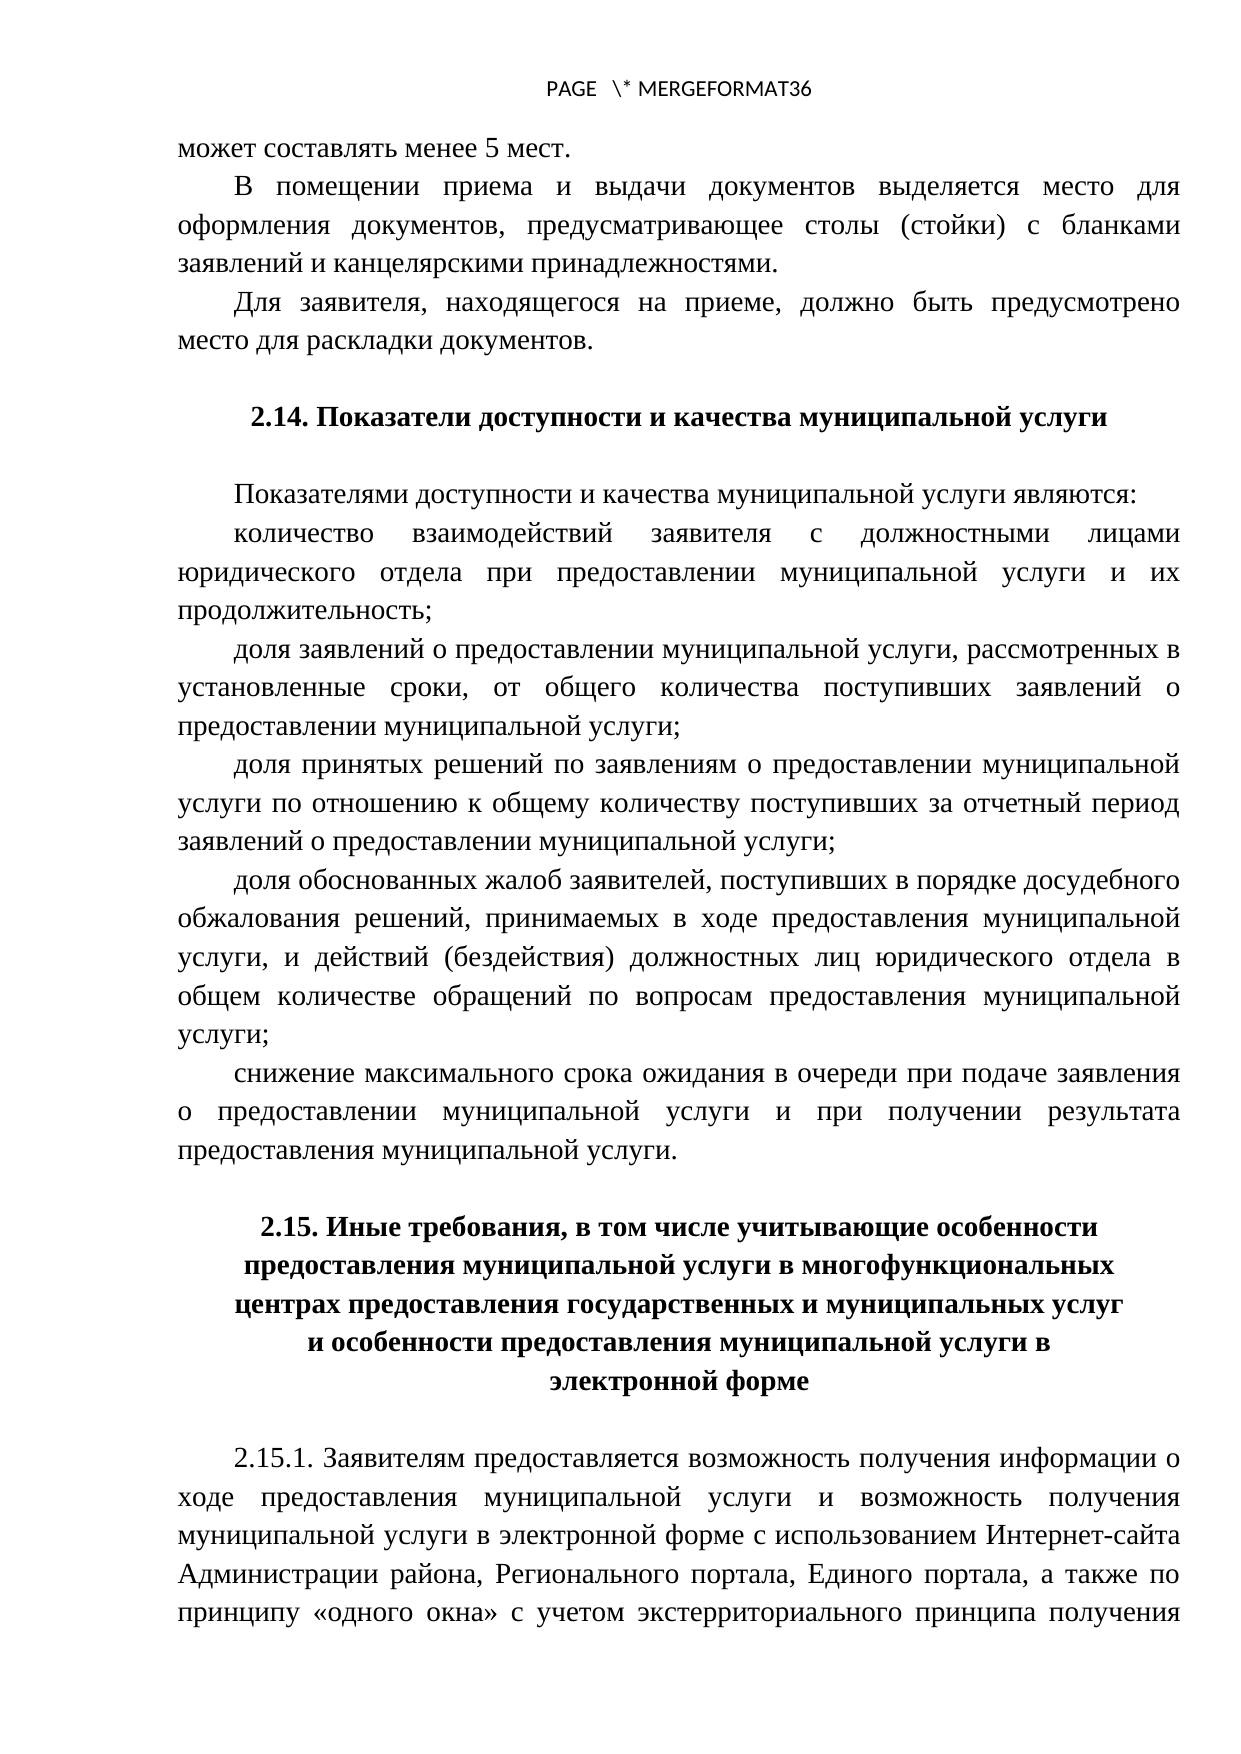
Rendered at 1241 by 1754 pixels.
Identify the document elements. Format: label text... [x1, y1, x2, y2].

text 2.14. Показатели доступности и качества муниципальной услуги [177, 399, 1181, 433]
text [177, 1440, 1181, 1628]
text предоставления муниципальной услуги в многофункциональных [177, 1247, 1181, 1281]
text Для заявителя, находящегося на приеме, должно быть предусмотрено место для раскладки документов. [177, 284, 1181, 356]
text Показателями доступности и качества муниципальной услуги являются: [177, 477, 1181, 510]
text В помещении приема и выдачи документов выделяется место для оформления документов, предусматривающее столы (стойки) с бланками заявлений и канцелярскими принадлежностями. [177, 168, 1181, 279]
text количество взаимодействий заявителя с должностными лицами юридического отдела при предоставлении муниципальной услуги и их продолжительность; [177, 515, 1181, 626]
text доля обоснованных жалоб заявителей, поступивших в порядке досудебного обжалования решений, принимаемых в ходе предоставления муниципальной услуги, и действий (бездействия) должностных лиц юридического отдела в общем количестве обращений по вопросам предоставления муниципальной услуги; [177, 862, 1181, 1050]
text центрах предоставления государственных и муниципальных услуг [177, 1286, 1181, 1319]
text электронной форме [177, 1363, 1181, 1397]
text и особенности предоставления муниципальной услуги в [177, 1324, 1181, 1358]
text доля принятых решений по заявлениям о предоставлении муниципальной услуги по отношению к общему количеству поступивших за отчетный период заявлений о предоставлении муниципальной услуги; [177, 746, 1181, 857]
text 2.15. Иные требования, в том числе учитывающие особенности [177, 1209, 1181, 1242]
text снижение максимального срока ожидания в очереди при подаче заявления о предоставлении муниципальной услуги и при получении результата предоставления муниципальной услуги. [177, 1055, 1181, 1165]
text доля заявлений о предоставлении муниципальной услуги, рассмотренных в установленные сроки, от общего количества поступивших заявлений о предоставлении муниципальной услуги; [177, 631, 1181, 741]
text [177, 130, 1181, 163]
